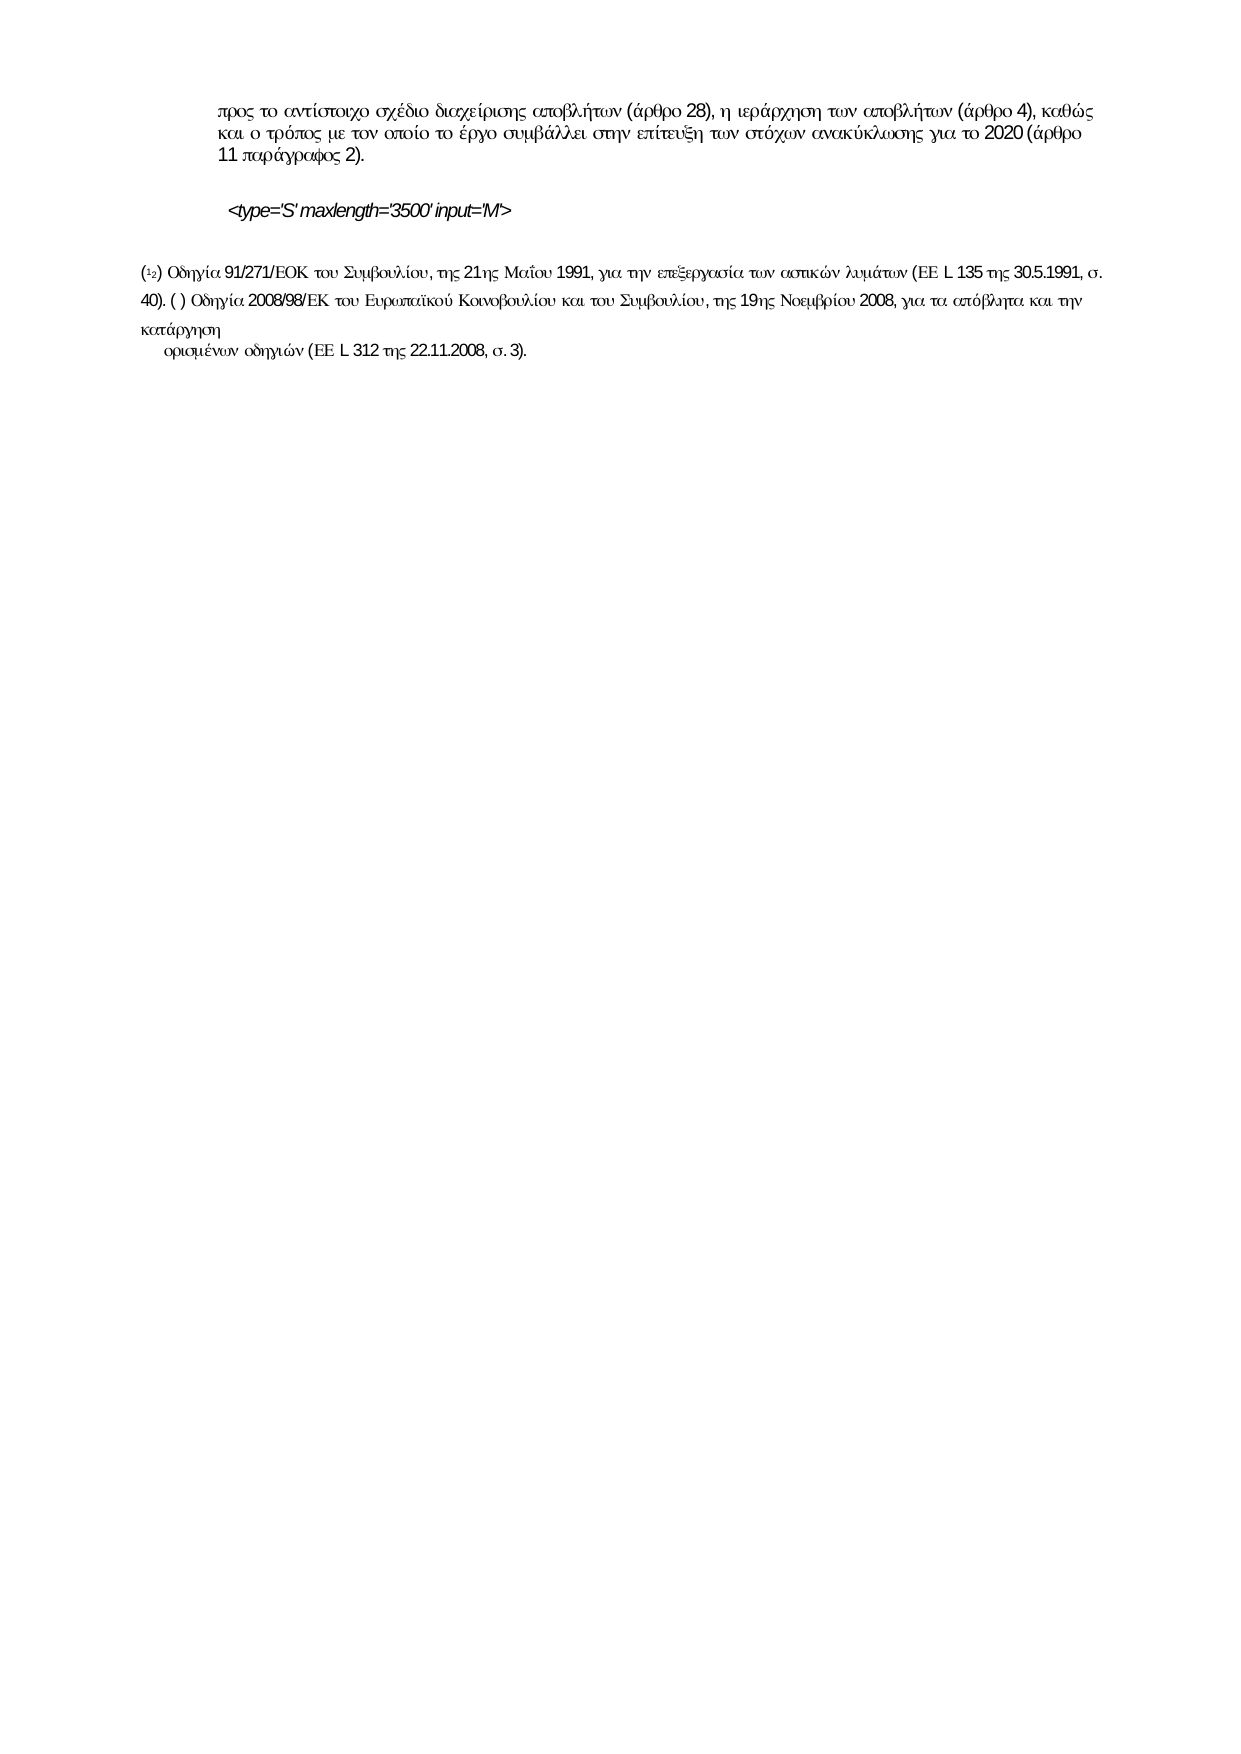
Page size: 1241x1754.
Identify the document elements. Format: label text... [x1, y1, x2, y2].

text (12) ί 91/271/ ί, 21 ΐ 1991, ί ώ ά ( L 135 30.5.1991, . 40). ( ) ί 2008/98/ ϊύ ί ί, 19 ί 2008, ό ά [140, 256, 1105, 341]
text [217, 100, 1105, 166]
text <type='S' maxlength='3500' input='M'> [140, 202, 586, 222]
text έ ώ ( L 312 22.11.2008, . 3). [140, 341, 574, 360]
